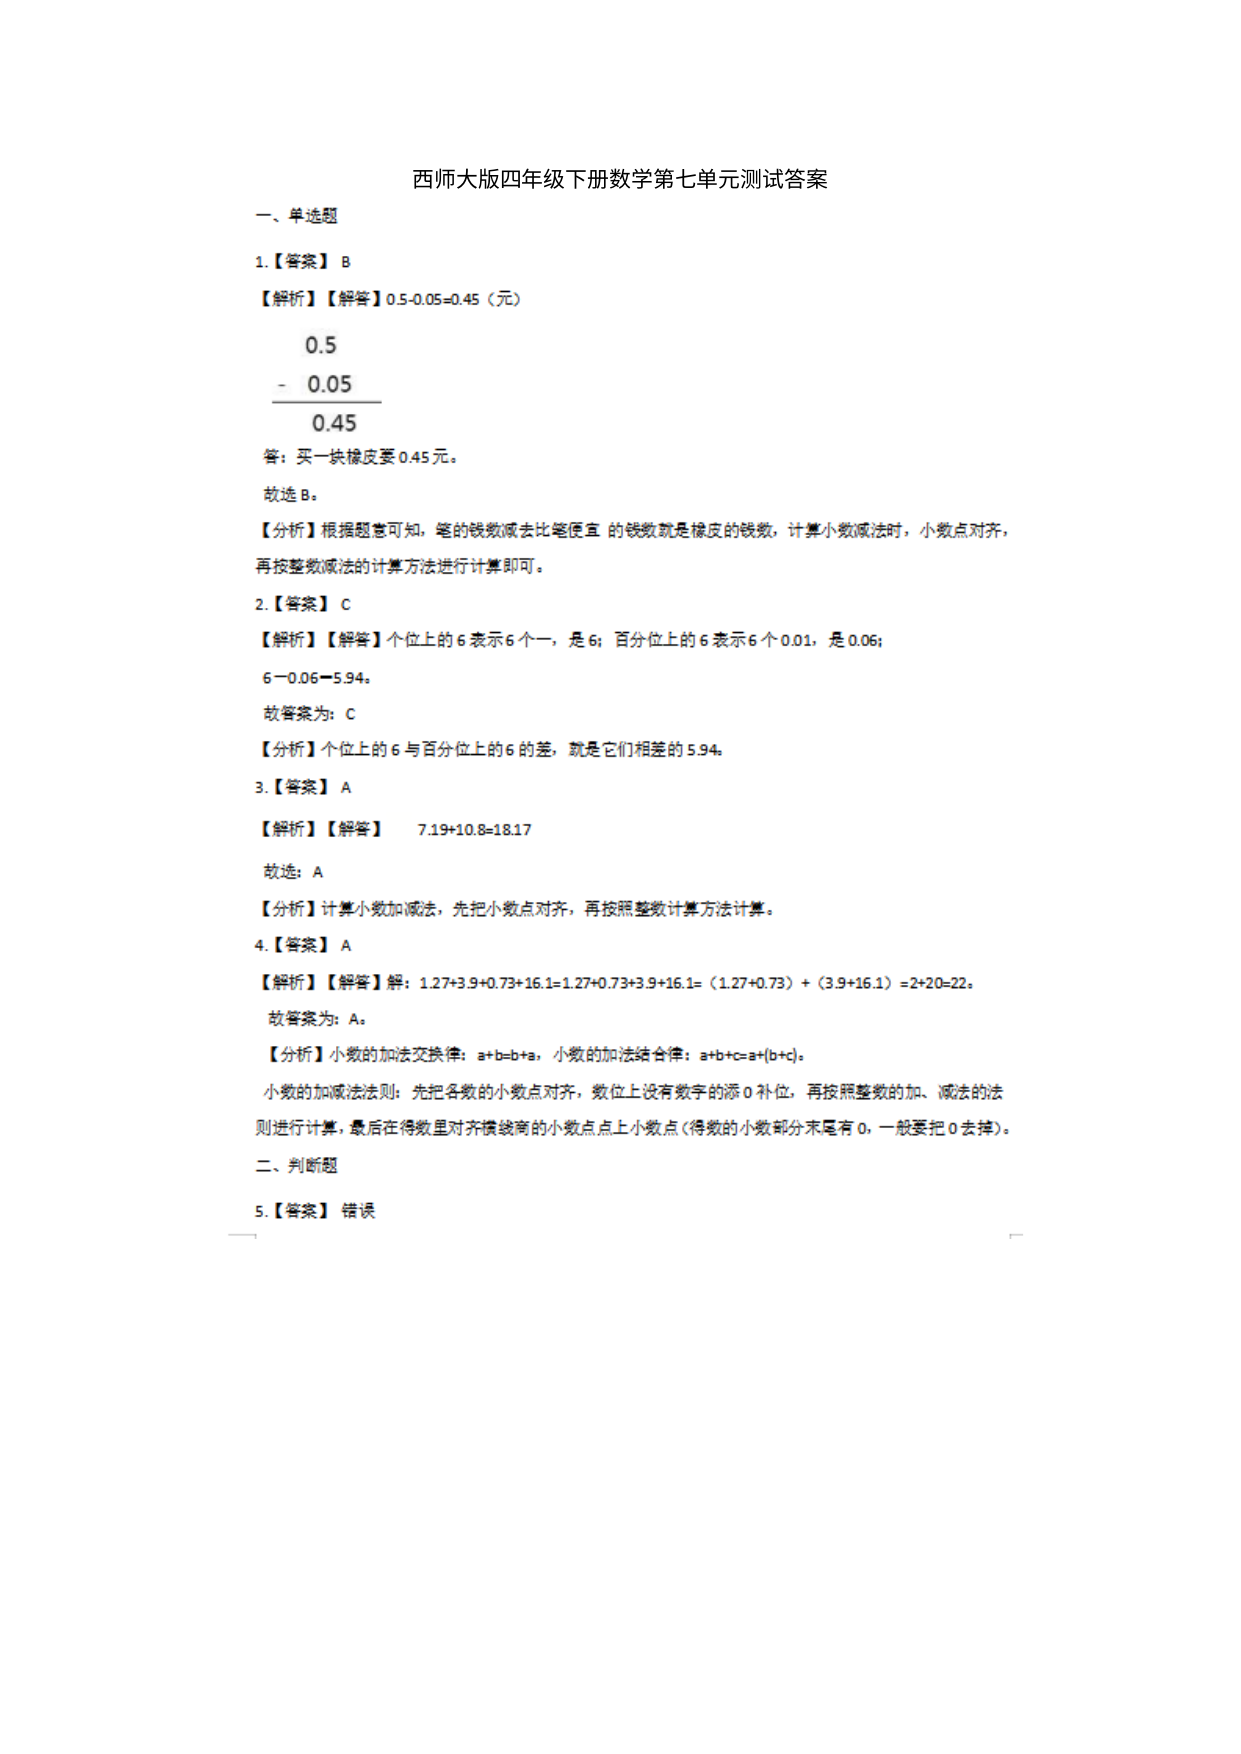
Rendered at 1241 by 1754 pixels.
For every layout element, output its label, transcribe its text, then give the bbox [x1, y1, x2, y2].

picture [217, 194, 1024, 1239]
text 西师大版四年级下册数学第七单元测试答案 [187, 162, 1053, 194]
